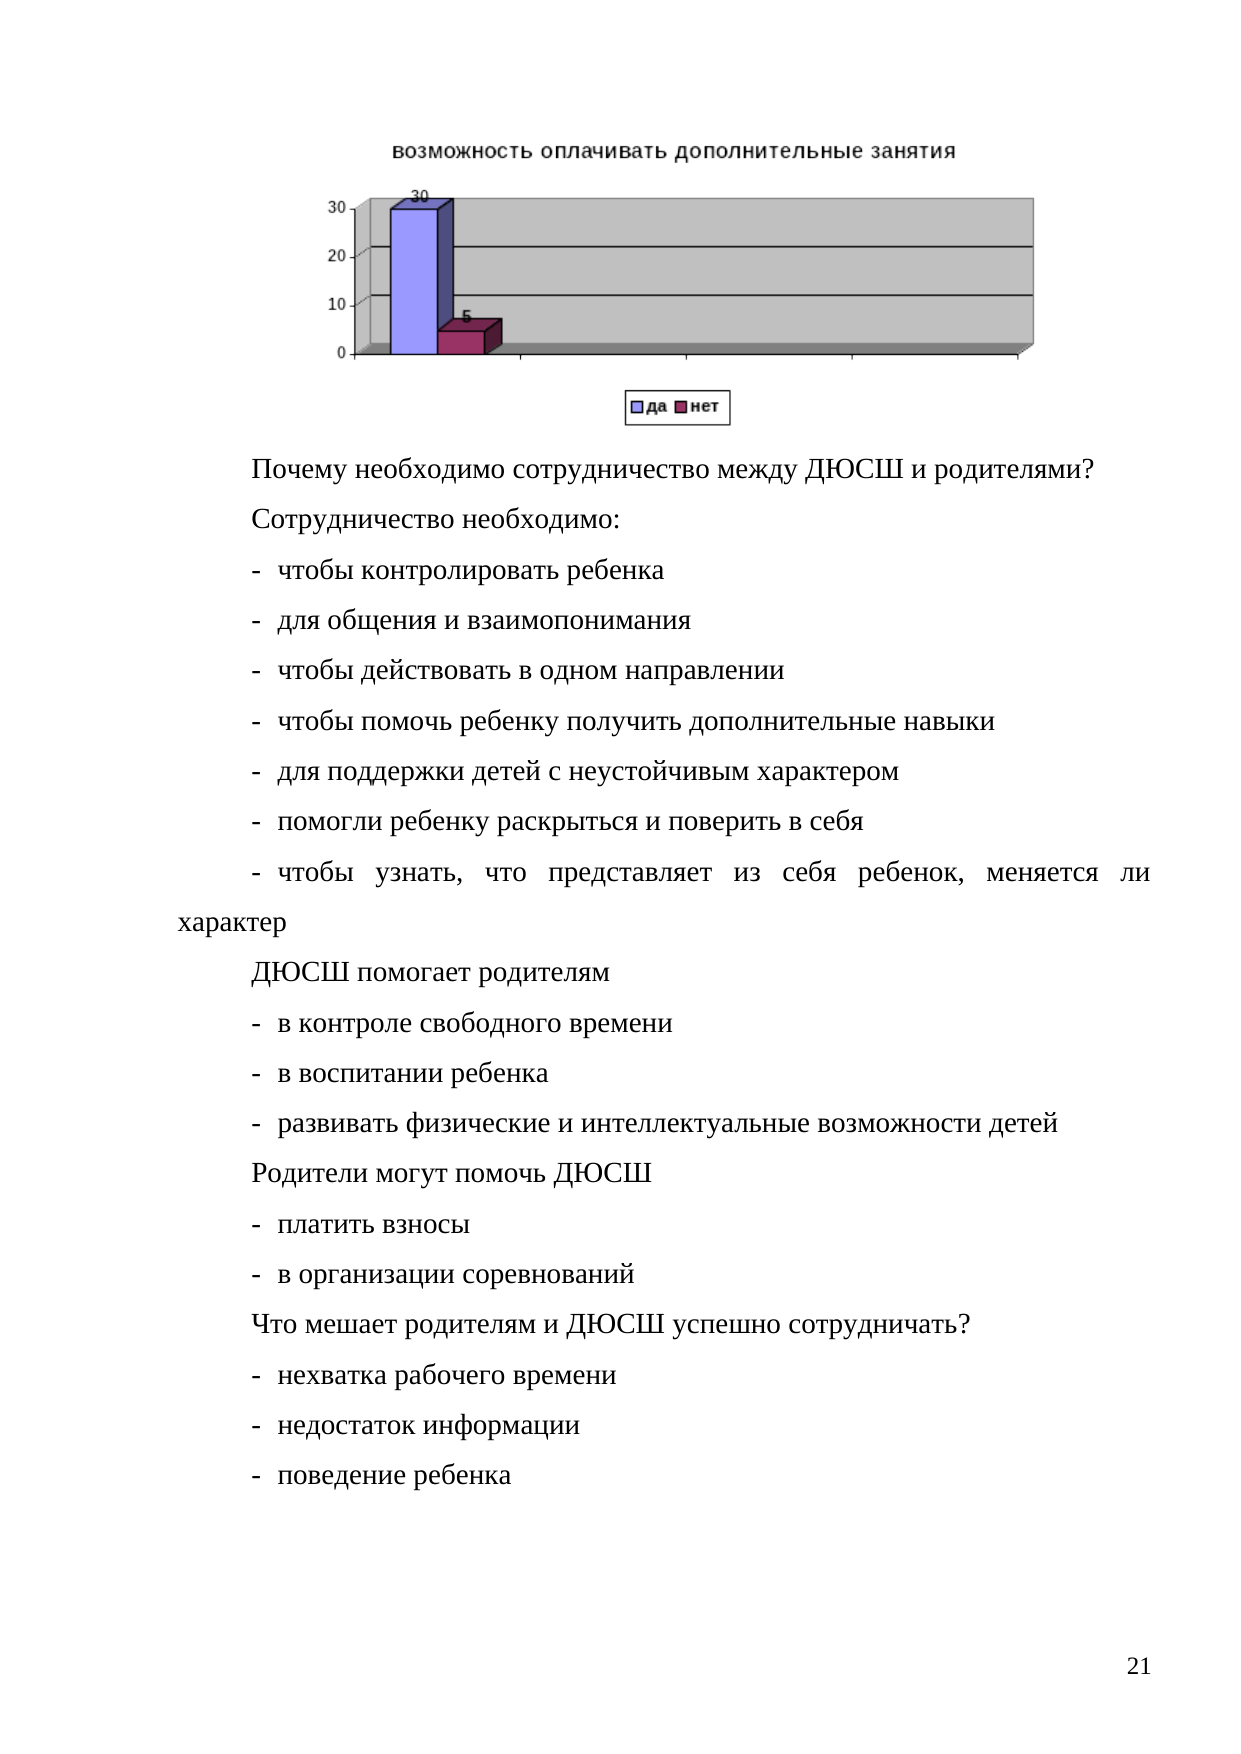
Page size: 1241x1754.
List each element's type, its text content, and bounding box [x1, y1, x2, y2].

list в организации соревнований [177, 1256, 1152, 1290]
list для поддержки детей с неустойчивым характером [177, 753, 1152, 787]
list недостаток информации [177, 1407, 1152, 1441]
list развивать физические и интеллектуальные возможности детей [177, 1105, 1152, 1139]
list для общения и взаимопонимания [177, 602, 1152, 636]
subtitle ДЮСШ помогает родителям [177, 954, 1152, 988]
list чтобы помочь ребенку получить дополнительные навыки [177, 703, 1152, 736]
list чтобы действовать в одном направлении [177, 652, 1152, 686]
subtitle Родители могут помочь ДЮСШ [177, 1156, 1152, 1189]
list нехватка рабочего времени [177, 1357, 1152, 1390]
list помогли ребенку раскрыться и поверить в себя [177, 803, 1152, 837]
list в воспитании ребенка [177, 1055, 1152, 1088]
list платить взносы [177, 1206, 1152, 1239]
list поведение ребенка [177, 1457, 1152, 1491]
list чтобы контролировать ребенка [177, 552, 1152, 585]
text Что мешает родителям и ДЮСШ успешно сотрудничать? [177, 1307, 1152, 1340]
text Сотрудничество необходимо: [177, 502, 1152, 535]
text Почему необходимо сотрудничество между ДЮСШ и родителями? [177, 451, 1152, 485]
list чтобы узнать, что представляет из себя ребенок, меняется ли характер [177, 854, 1152, 938]
list в контроле свободного времени [177, 1005, 1152, 1038]
